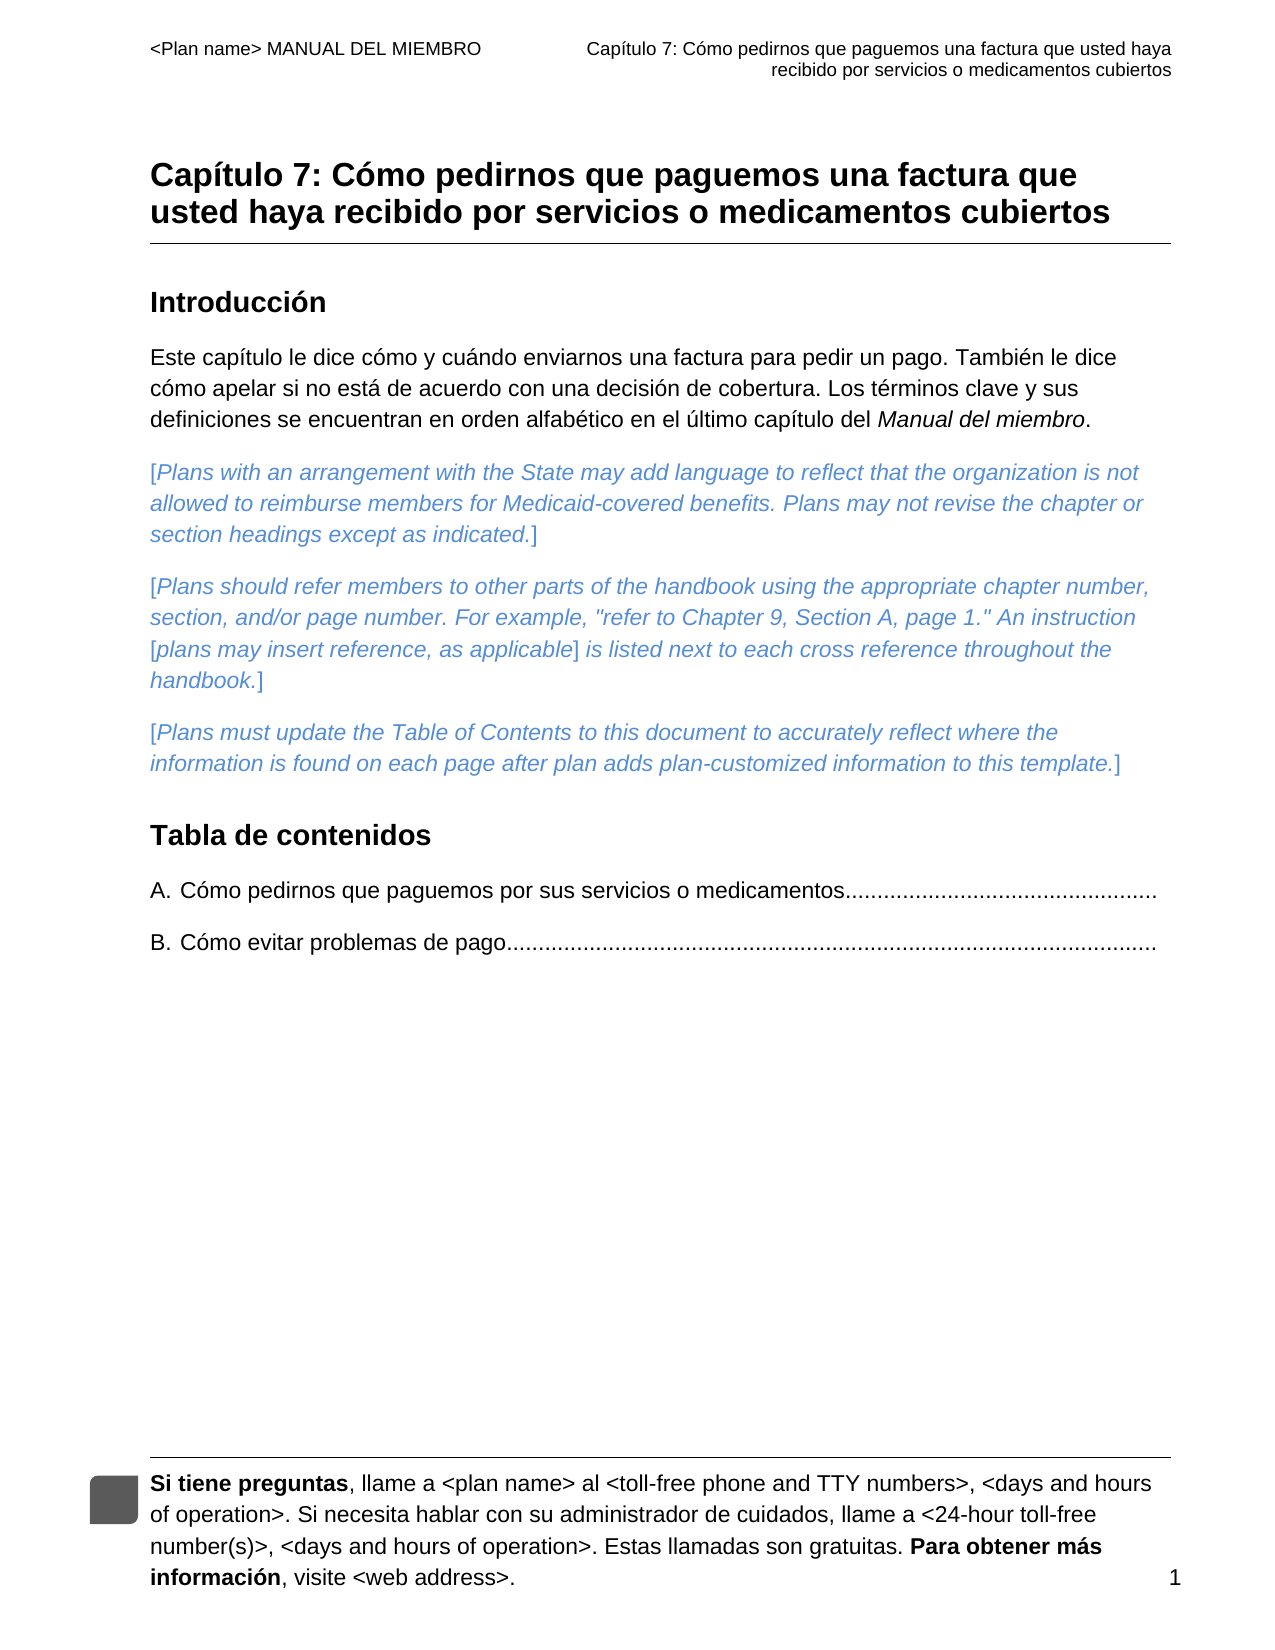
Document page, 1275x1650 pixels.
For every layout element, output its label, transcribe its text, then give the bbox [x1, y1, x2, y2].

subtitle Capítulo 7: Cómo pedirnos que paguemos una factura que usted haya recibido por servicios o medicamentos cubiertos [150, 156, 1171, 243]
text Introducción [150, 282, 1171, 319]
text A. Cómo pedirnos que paguemos por sus servicios o medicamentos 2 [150, 874, 1096, 905]
text Este capítulo le dice cómo y cuándo enviarnos una factura para pedir un pago. También le dice cómo apelar si no está de acuerdo con una decisión de cobertura. Los términos clave y sus definiciones se encuentran en orden alfabético en el último capítulo del Manual del miembro. [150, 340, 1171, 434]
text [Plans with an arrangement with the State may add language to reflect that the organization is not allowed to reimburse members for Medicaid-covered benefits. Plans may not revise the chapter or section headings except as indicated.] [150, 455, 1171, 549]
text [Plans must update the Table of Contents to this document to accurately reflect where the information is found on each page after plan adds plan-customized information to this template.] [150, 715, 1171, 778]
text Tabla de contenidos [150, 815, 1171, 853]
text B. Cómo evitar problemas de pago 4 [150, 926, 1096, 957]
text [Plans should refer members to other parts of the handbook using the appropriate chapter number, section, and/or page number. For example, "refer to Chapter 9, Section A, page 1." An instruction [plans may insert reference, as applicable] is listed next to each cross reference throughout the handbook.] [150, 569, 1171, 694]
